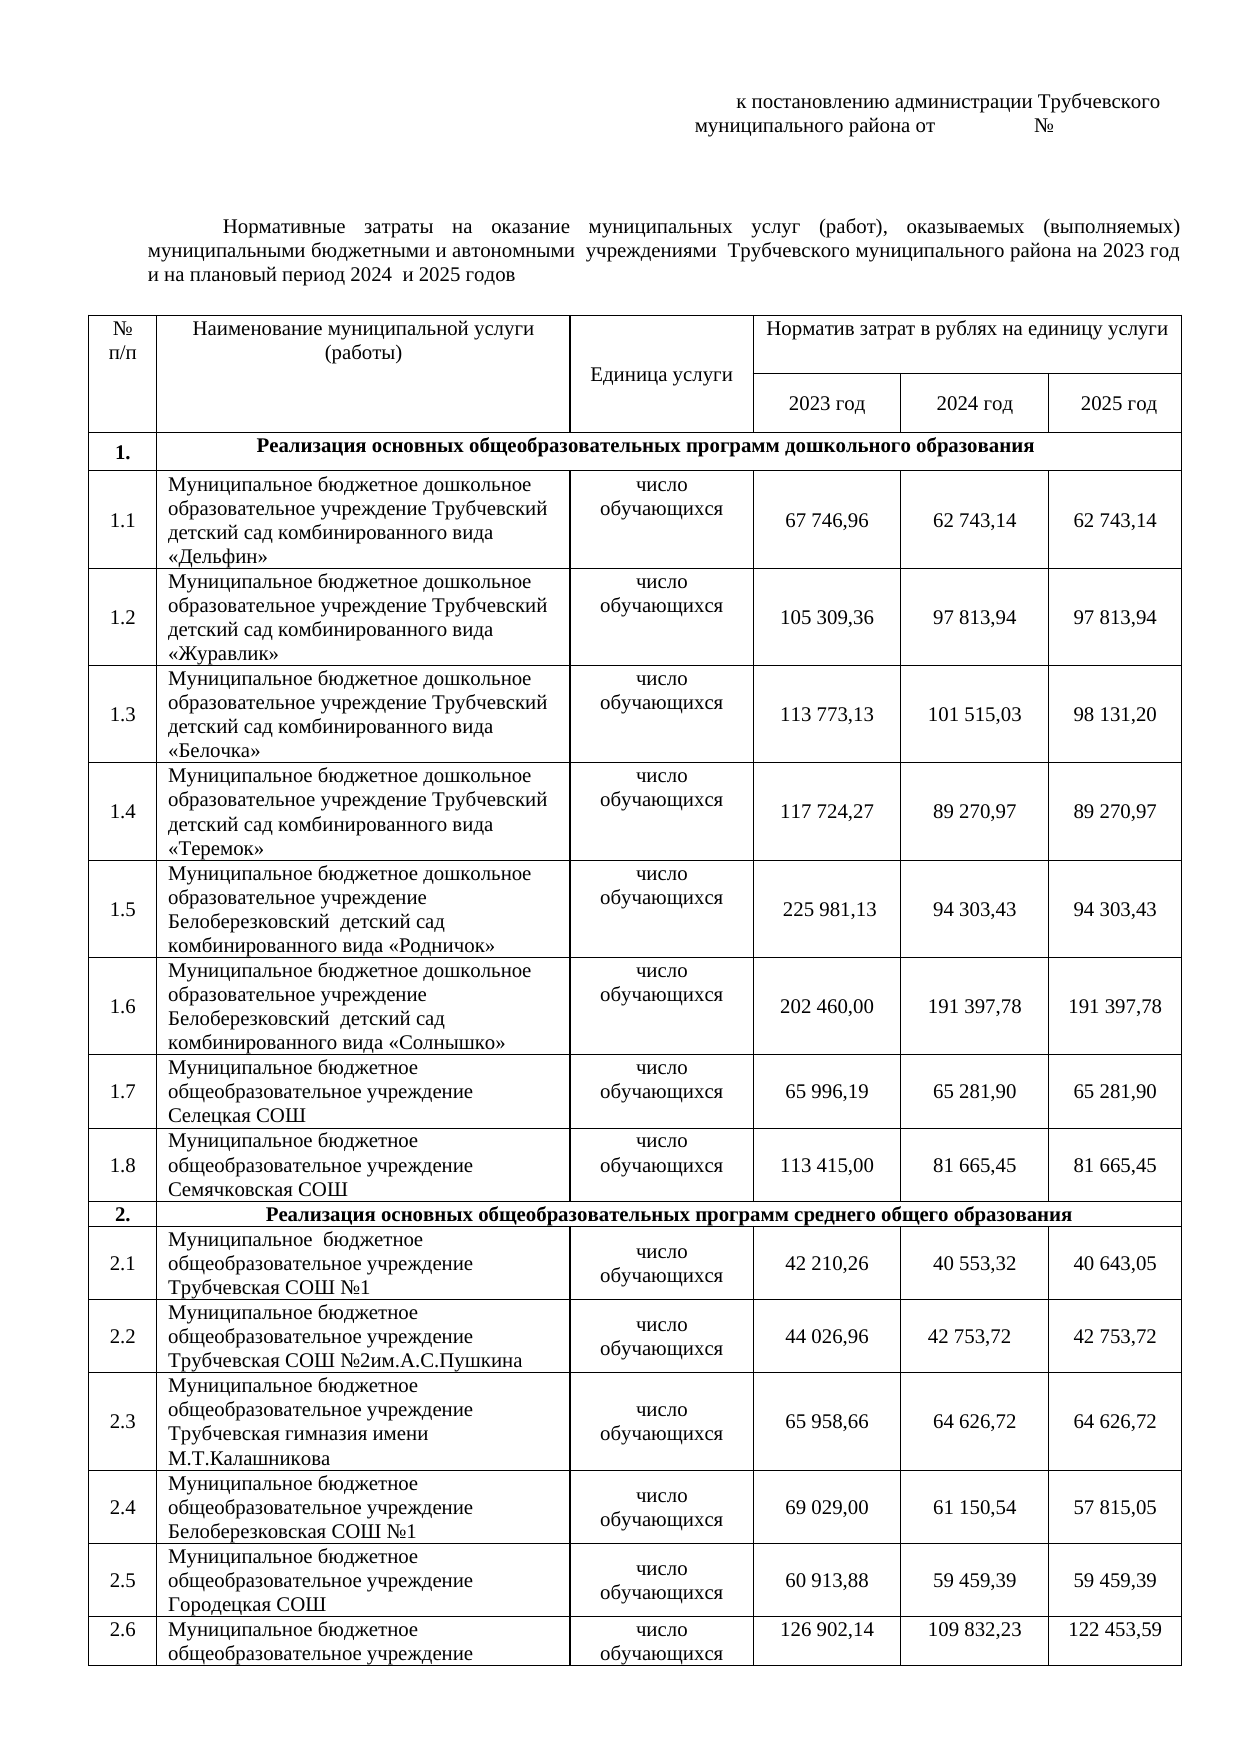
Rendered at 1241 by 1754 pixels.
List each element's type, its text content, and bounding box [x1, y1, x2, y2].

table_cell число обучающихся [571, 1129, 753, 1201]
table_cell 69 029,00 [754, 1471, 900, 1543]
table_cell 65 958,66 [754, 1373, 900, 1469]
table_header Единица услуги [571, 316, 753, 432]
table_cell число обучающихся [571, 1300, 753, 1372]
table_cell 81 665,45 [1049, 1129, 1181, 1201]
table_cell 2.6 [89, 1617, 156, 1665]
table_cell Муниципальное бюджетное общеобразовательное учреждение Трубчевская СОШ №1 [157, 1227, 569, 1299]
text Нормативные затраты на оказание муниципальных услуг (работ), оказываемых (выполняемых) муниципальными бюджетными и автономными учреждениями Трубчевского муниципального района на 2023 год и на плановый период 2024 и 2025 годов [148, 214, 1181, 286]
table_cell Реализация основных общеобразовательных программ дошкольного образования [157, 433, 1181, 470]
table_cell 225 981,13 [754, 861, 900, 957]
table_cell 94 303,43 [901, 861, 1048, 957]
table_cell Реализация основных общеобразовательных программ среднего общего образования [157, 1202, 1181, 1226]
table_cell Муниципальное бюджетное дошкольное образовательное учреждение Трубчевский детский сад комбинированного вида «Журавлик» [157, 569, 569, 665]
table_cell 89 270,97 [901, 763, 1048, 859]
table_cell число обучающихся [571, 1544, 753, 1616]
table_cell 60 913,88 [754, 1544, 900, 1616]
table_cell число обучающихся [571, 666, 753, 762]
table_cell 40 643,05 [1049, 1227, 1181, 1299]
table_cell 97 813,94 [901, 569, 1048, 665]
table_cell 113 415,00 [754, 1129, 900, 1201]
table_cell число обучающихся [571, 471, 753, 568]
table_cell Муниципальное бюджетное дошкольное образовательное учреждение Белоберезковский детский сад комбинированного вида «Родничок» [157, 861, 569, 957]
table_cell 2. [89, 1202, 156, 1226]
table_cell 64 626,72 [901, 1373, 1048, 1469]
table_header Наименование муниципальной услуги (работы) [157, 316, 569, 432]
table_cell 65 281,90 [901, 1055, 1048, 1127]
table_cell 59 459,39 [901, 1544, 1048, 1616]
table_cell 105 309,36 [754, 569, 900, 665]
table_cell Муниципальное бюджетное общеобразовательное учреждение Трубчевская гимназия имени М.Т.Калашникова [157, 1373, 569, 1469]
table_cell Муниципальное бюджетное дошкольное образовательное учреждение Белоберезковский детский сад комбинированного вида «Солнышко» [157, 958, 569, 1054]
table_cell 126 902,14 [754, 1617, 900, 1665]
table_cell 89 270,97 [1049, 763, 1181, 859]
table_cell 97 813,94 [1049, 569, 1181, 665]
table_cell 2023 год [754, 374, 900, 432]
table_cell 2.4 [89, 1471, 156, 1543]
table_cell 61 150,54 [901, 1471, 1048, 1543]
table_cell Муниципальное бюджетное дошкольное образовательное учреждение Трубчевский детский сад комбинированного вида «Теремок» [157, 763, 569, 859]
table_cell 2.2 [89, 1300, 156, 1372]
table_cell число обучающихся [571, 1373, 753, 1469]
table_cell 42 753,72 [1049, 1300, 1181, 1372]
table_cell 64 626,72 [1049, 1373, 1181, 1469]
table_cell 1.3 [89, 666, 156, 762]
table_cell 113 773,13 [754, 666, 900, 762]
table_cell 62 743,14 [1049, 471, 1181, 568]
table_cell число обучающихся [571, 1227, 753, 1299]
table_cell 122 453,59 [1049, 1617, 1181, 1665]
table_cell 59 459,39 [1049, 1544, 1181, 1616]
table_cell 1.6 [89, 958, 156, 1054]
table_cell 98 131,20 [1049, 666, 1181, 762]
table_cell 2.3 [89, 1373, 156, 1469]
table_cell число обучающихся [571, 1471, 753, 1543]
table_cell Муниципальное бюджетное общеобразовательное учреждение Семячковская СОШ [157, 1129, 569, 1201]
table_cell 65 281,90 [1049, 1055, 1181, 1127]
text к постановлению администрации Трубчевского [148, 89, 1181, 113]
table_cell Муниципальное бюджетное общеобразовательное учреждение Трубчевская СОШ №2им.А.С.Пушкина [157, 1300, 569, 1372]
table_cell 109 832,23 [901, 1617, 1048, 1665]
table_cell 202 460,00 [754, 958, 900, 1054]
table_cell 40 553,32 [901, 1227, 1048, 1299]
table_cell число обучающихся [571, 958, 753, 1054]
table_header № п/п [89, 316, 156, 432]
table_cell 191 397,78 [1049, 958, 1181, 1054]
table_cell Муниципальное бюджетное общеобразовательное учреждение Белоберезковская СОШ №1 [157, 1471, 569, 1543]
table_cell 117 724,27 [754, 763, 900, 859]
table_cell 191 397,78 [901, 958, 1048, 1054]
table_cell число обучающихся [571, 1055, 753, 1127]
text муниципального района от № [148, 113, 1181, 137]
table_cell Муниципальное бюджетное дошкольное образовательное учреждение Трубчевский детский сад комбинированного вида «Белочка» [157, 666, 569, 762]
table_cell 57 815,05 [1049, 1471, 1181, 1543]
table_cell 67 746,96 [754, 471, 900, 568]
table_cell 1.4 [89, 763, 156, 859]
table_cell 1. [89, 433, 156, 470]
table_cell число обучающихся [571, 763, 753, 859]
table_cell 81 665,45 [901, 1129, 1048, 1201]
table_cell 101 515,03 [901, 666, 1048, 762]
table_cell 65 996,19 [754, 1055, 900, 1127]
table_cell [157, 1617, 569, 1665]
table_cell 1.8 [89, 1129, 156, 1201]
table_cell 1.1 [89, 471, 156, 568]
table_cell 42 210,26 [754, 1227, 900, 1299]
table_cell 1.5 [89, 861, 156, 957]
table_header Норматив затрат в рублях на единицу услуги [754, 316, 1181, 373]
table_cell 1.7 [89, 1055, 156, 1127]
table_cell Муниципальное бюджетное дошкольное образовательное учреждение Трубчевский детский сад комбинированного вида «Дельфин» [157, 471, 569, 568]
table_cell 1.2 [89, 569, 156, 665]
table_cell 2025 год [1049, 374, 1181, 432]
table_cell 44 026,96 [754, 1300, 900, 1372]
table_cell 62 743,14 [901, 471, 1048, 568]
table_cell 2024 год [901, 374, 1048, 432]
table_cell 42 753,72 [901, 1300, 1048, 1372]
table_cell 2.1 [89, 1227, 156, 1299]
table_cell число обучающихся [571, 1617, 753, 1665]
table_cell число обучающихся [571, 861, 753, 957]
table_cell Муниципальное бюджетное общеобразовательное учреждение Селецкая СОШ [157, 1055, 569, 1127]
table_cell 94 303,43 [1049, 861, 1181, 957]
table_cell 2.5 [89, 1544, 156, 1616]
table_cell число обучающихся [571, 569, 753, 665]
table_cell Муниципальное бюджетное общеобразовательное учреждение Городецкая СОШ [157, 1544, 569, 1616]
